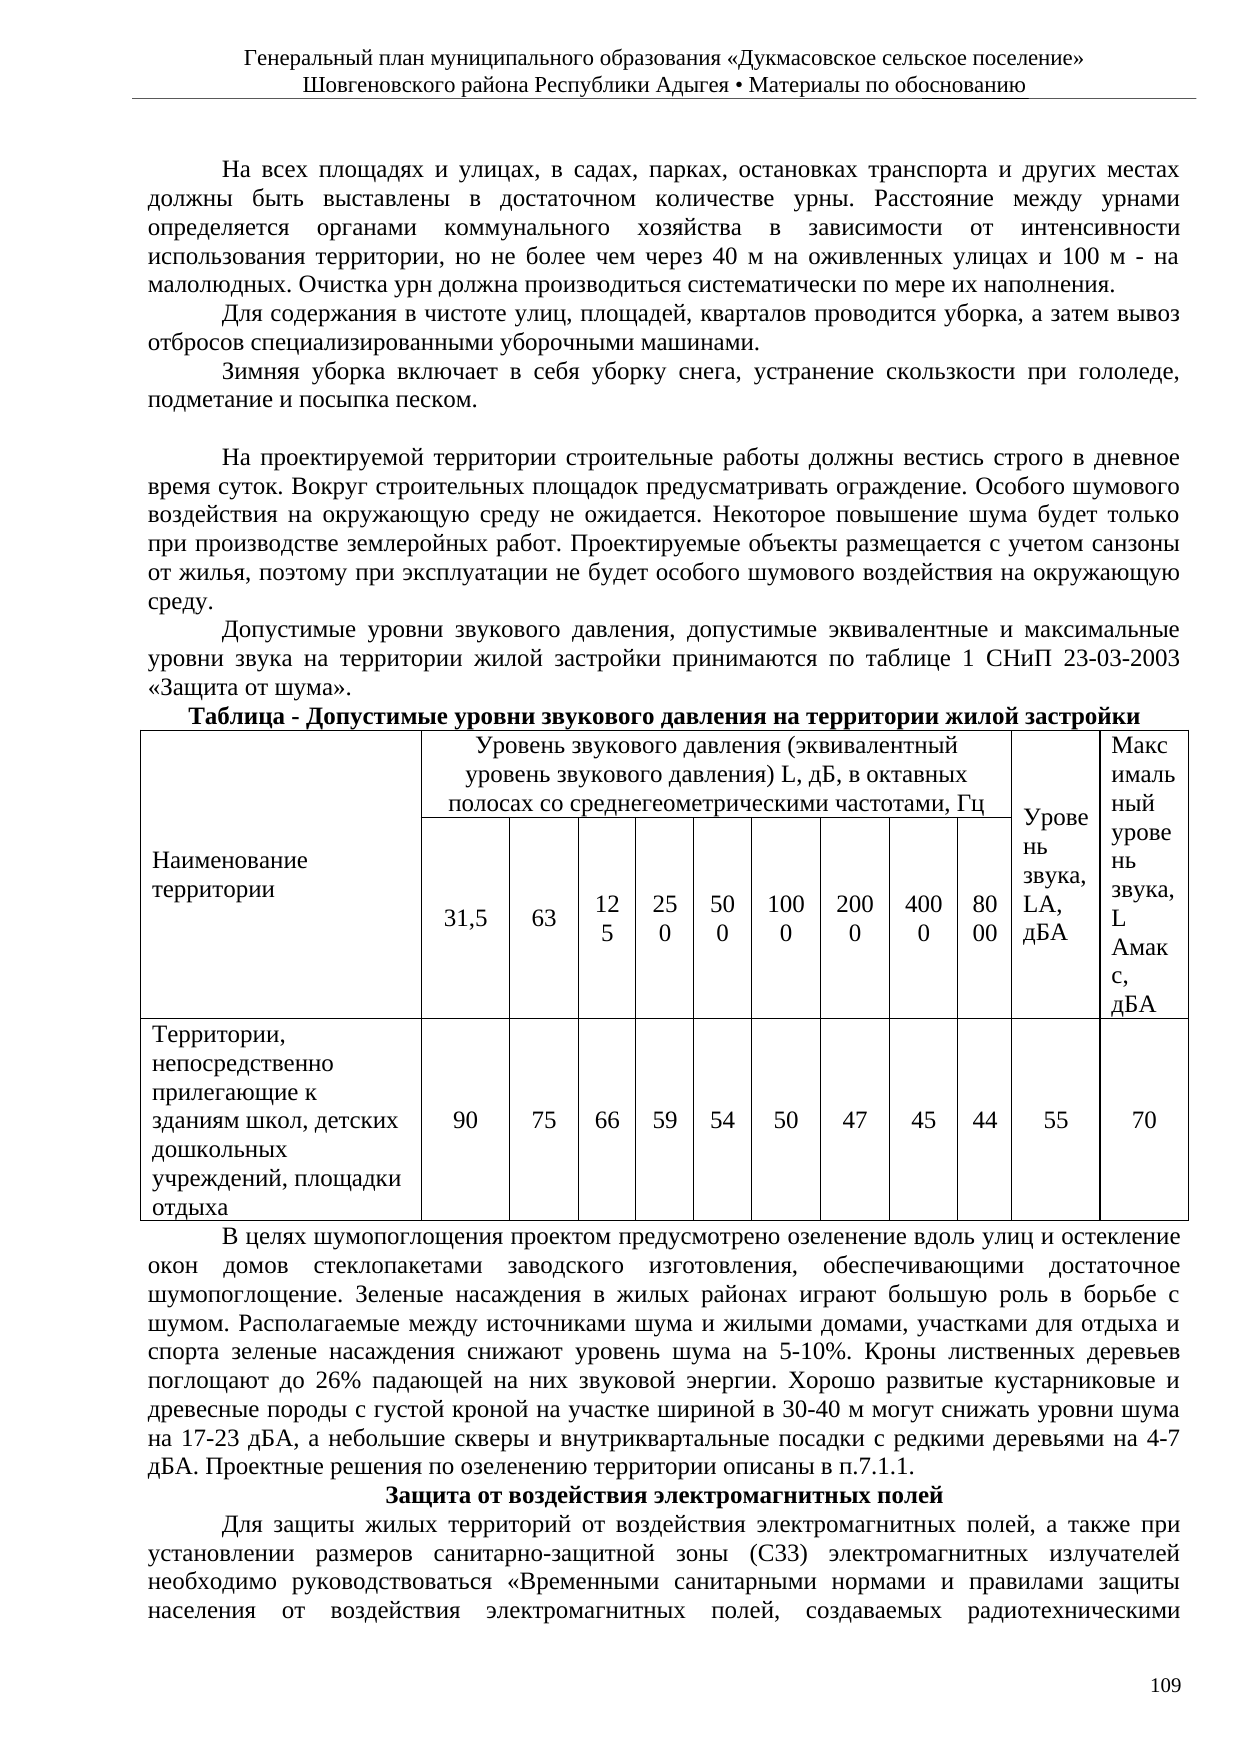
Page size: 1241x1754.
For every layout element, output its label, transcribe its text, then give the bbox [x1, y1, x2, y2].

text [148, 1509, 1181, 1624]
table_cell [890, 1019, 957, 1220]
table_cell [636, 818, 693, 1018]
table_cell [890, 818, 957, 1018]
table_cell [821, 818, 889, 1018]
text На всех площадях и улицах, в садах, парках, остановках транспорта и других местах должны быть выставлены в достаточном количестве урны. Расстояние между урнами определяется органами коммунального хозяйства в зависимости от интенсивности использования территории, но не более чем через 40 м на оживленных улицах и 100 м - на малолюдных. Очистка урн должна производиться систематически по мере их наполнения. [148, 154, 1181, 298]
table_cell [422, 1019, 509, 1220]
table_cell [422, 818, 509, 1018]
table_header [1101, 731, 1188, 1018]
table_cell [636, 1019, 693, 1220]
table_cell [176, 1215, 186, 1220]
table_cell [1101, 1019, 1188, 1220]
text В целях шумопоглощения проектом предусмотрено озеленение вдоль улиц и остекление окон домов стеклопакетами заводского изготовления, обеспечивающими достаточное шумопоглощение. Зеленые насаждения в жилых районах играют большую роль в борьбе с шумом. Располагаемые между источниками шума и жилыми домами, участками для отдыха и спорта зеленые насаждения снижают уровень шума на 5-10%. Кроны лиственных деревьев поглощают до 26% падающей на них звуковой энергии. Хорошо развитые кустарниковые и древесные породы с густой кроной на участке шириной в 30-40 м могут снижать уровни шума на 17-23 дБА, а небольшие скверы и внутриквартальные посадки с редкими деревьями на 4-7 дБА. Проектные решения по озеленению территории описаны в п.7.1.1. [148, 1221, 1181, 1480]
text Допустимые уровни звукового давления, допустимые эквивалентные и максимальные уровни звука на территории жилой застройки принимаются по таблице 1 СНиП 23-03-2003 «Защита от шума». [148, 614, 1181, 701]
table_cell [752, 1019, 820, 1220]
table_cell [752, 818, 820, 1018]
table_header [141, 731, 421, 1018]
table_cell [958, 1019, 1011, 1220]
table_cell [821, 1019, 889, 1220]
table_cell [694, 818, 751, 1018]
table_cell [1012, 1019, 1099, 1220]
text На проектируемой территории строительные работы должны вестись строго в дневное время суток. Вокруг строительных площадок предусматривать ограждение. Особого шумового воздействия на окружающую среду не ожидается. Некоторое повышение шума будет только при производстве землеройных работ. Проектируемые объекты размещается с учетом санзоны от жилья, поэтому при эксплуатации не будет особого шумового воздействия на окружающую среду. [148, 442, 1181, 614]
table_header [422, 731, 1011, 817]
text Для содержания в чистоте улиц, площадей, кварталов проводится уборка, а затем вывоз отбросов специализированными уборочными машинами. [148, 298, 1181, 356]
text Защита от воздействия электромагнитных полей [148, 1480, 1181, 1509]
text Зимняя уборка включает в себя уборку снега, устранение скользкости при гололеде, подметание и посыпка песком. [148, 356, 1181, 413]
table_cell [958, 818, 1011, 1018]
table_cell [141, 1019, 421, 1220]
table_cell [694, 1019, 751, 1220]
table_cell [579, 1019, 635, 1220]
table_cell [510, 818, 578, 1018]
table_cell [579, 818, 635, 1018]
text Таблица - Допустимые уровни звукового давления на территории жилой застройки [148, 701, 1181, 729]
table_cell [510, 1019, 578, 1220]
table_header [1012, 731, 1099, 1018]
